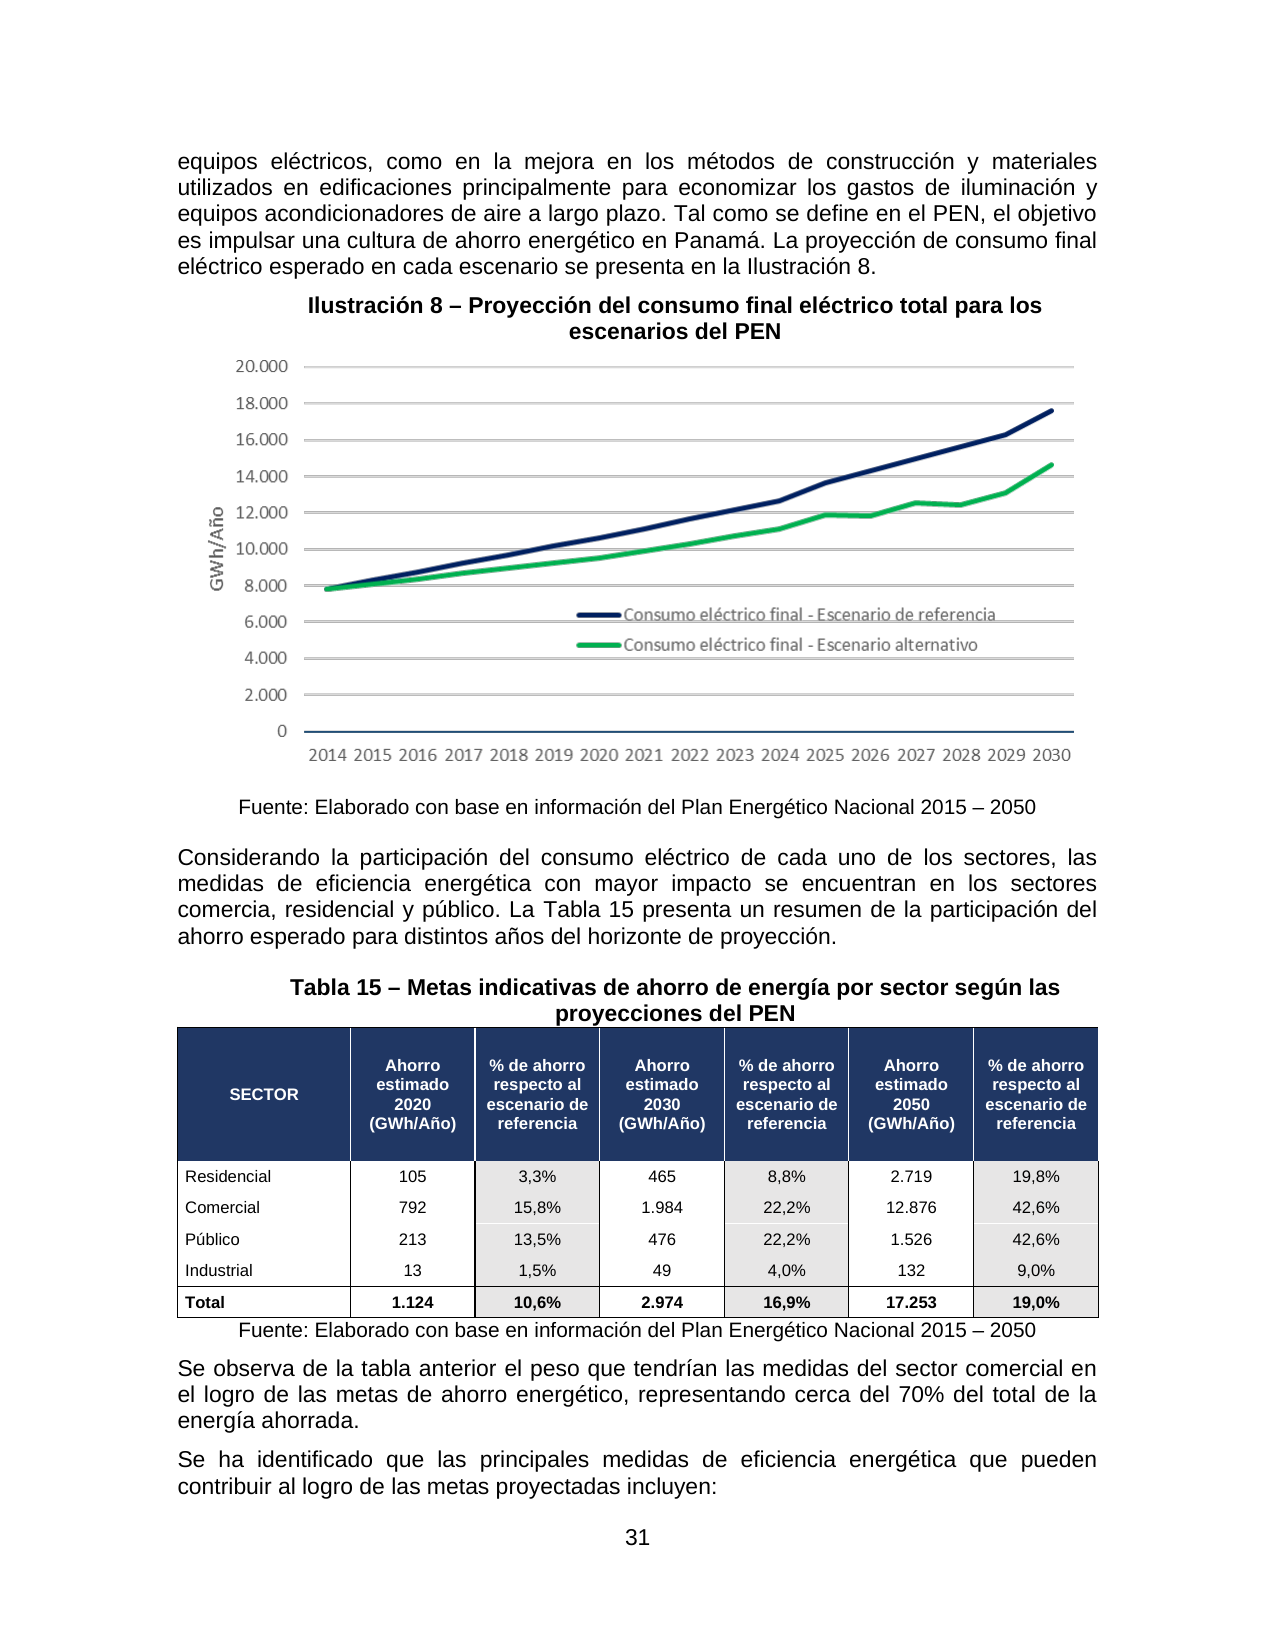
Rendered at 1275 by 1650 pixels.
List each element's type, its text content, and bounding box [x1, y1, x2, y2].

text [177, 148, 1098, 279]
table_cell 4,0% [725, 1255, 848, 1286]
table_cell 19,8% [974, 1161, 1098, 1192]
table_cell 22,2% [725, 1224, 848, 1255]
table_cell Residencial [178, 1161, 350, 1192]
table_cell 22,2% [725, 1192, 848, 1223]
table_cell 1.984 [600, 1192, 724, 1223]
table_header SECTOR [178, 1028, 350, 1161]
text Ilustración 8 – Proyección del consumo final eléctrico total para los escenarios del PEN [252, 292, 1098, 344]
table_cell 1.526 [849, 1224, 973, 1255]
table_cell 13,5% [476, 1224, 599, 1255]
text Fuente: Elaborado con base en información del Plan Energético Nacional 2015 – 2050 [177, 1318, 1098, 1342]
table_cell 105 [351, 1161, 474, 1192]
table_header % de ahorro respecto al escenario de referencia [476, 1028, 599, 1161]
table_cell Comercial [178, 1192, 350, 1223]
table_cell 10,6% [476, 1287, 599, 1317]
text Se observa de la tabla anterior el peso que tendrían las medidas del sector comercial en el logro de las metas de ahorro energético, representando cerca del 70% del total de la energía ahorrada. [177, 1355, 1098, 1434]
table_cell 19,0% [974, 1287, 1098, 1317]
table_cell 3,3% [476, 1161, 599, 1192]
table_cell 2.974 [600, 1287, 724, 1317]
table_cell 1,5% [476, 1255, 599, 1286]
table_cell 1.124 [351, 1287, 474, 1317]
table_header Ahorro estimado 2050 (GWh/Año) [849, 1028, 973, 1161]
table_cell Público [178, 1224, 350, 1255]
table_cell 42,6% [974, 1192, 1098, 1223]
text Considerando la participación del consumo eléctrico de cada uno de los sectores, las medidas de eficiencia energética con mayor impacto se encuentran en los sectores comercia, residencial y público. La Tabla 15 presenta un resumen de la participación del ahorro esperado para distintos años del horizonte de proyección. [177, 843, 1098, 949]
table_cell 476 [600, 1224, 724, 1255]
table_cell 15,8% [476, 1192, 599, 1223]
table_cell 12.876 [849, 1192, 973, 1223]
table_cell 17.253 [849, 1287, 973, 1317]
table_header % de ahorro respecto al escenario de referencia [725, 1028, 848, 1161]
table_header Ahorro estimado 2020 (GWh/Año) [351, 1028, 474, 1161]
table_cell Total [178, 1287, 350, 1317]
table_cell 49 [600, 1255, 724, 1286]
table_header Ahorro estimado 2030 (GWh/Año) [600, 1028, 724, 1161]
table_cell 16,9% [725, 1287, 848, 1317]
table_cell 8,8% [725, 1161, 848, 1192]
table_cell 9,0% [974, 1255, 1098, 1286]
table_cell 465 [600, 1161, 724, 1192]
table_cell 42,6% [974, 1224, 1098, 1255]
table_cell 132 [849, 1255, 973, 1286]
table_cell 792 [351, 1192, 474, 1223]
table_cell Industrial [178, 1255, 350, 1286]
table_cell 213 [351, 1224, 474, 1255]
table_cell 2.719 [849, 1161, 973, 1192]
text Fuente: Elaborado con base en información del Plan Energético Nacional 2015 – 2050 [177, 795, 1098, 818]
picture [177, 344, 1098, 795]
text Tabla 15 – Metas indicativas de ahorro de energía por sector según las proyecciones del PEN [252, 974, 1098, 1027]
table_cell 13 [351, 1255, 474, 1286]
text Se ha identificado que las principales medidas de eficiencia energética que pueden contribuir al logro de las metas proyectadas incluyen: [177, 1446, 1098, 1499]
table_header % de ahorro respecto al escenario de referencia [974, 1028, 1098, 1161]
